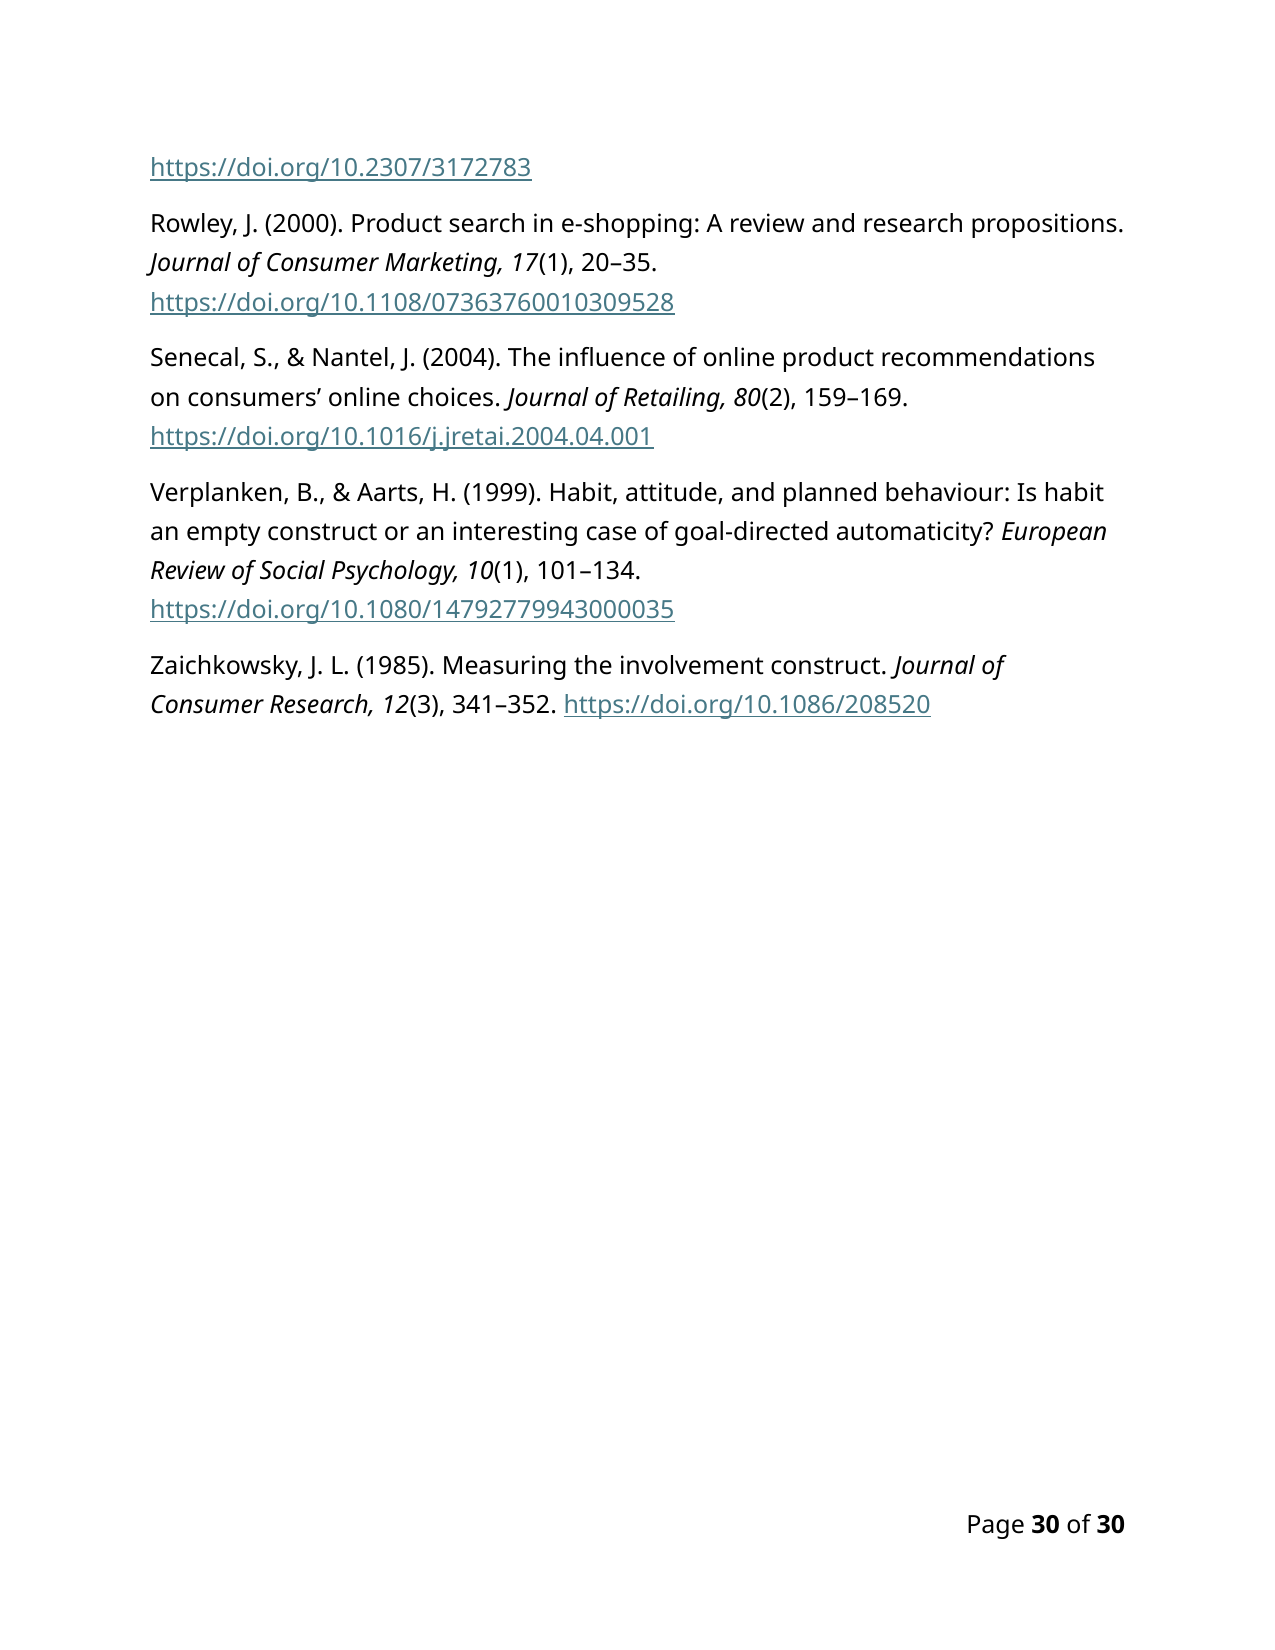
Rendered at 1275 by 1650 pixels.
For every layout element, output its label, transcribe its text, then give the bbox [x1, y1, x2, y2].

text Zaichkowsky, J. L. (1985). Measuring the involvement construct. Journal of Consumer Research, 12(3), 341–352. https://doi.org/10.1086/208520 [150, 647, 1125, 721]
text Verplanken, B., & Aarts, H. (1999). Habit, attitude, and planned behaviour: Is habit an empty construct or an interesting case of goal-directed automaticity? European Review of Social Psychology, 10(1), 101–134. https://doi.org/10.1080/14792779943000035 [150, 474, 1125, 626]
text Senecal, S., & Nantel, J. (2004). The influence of online product recommendations on consumers’ online choices. Journal of Retailing, 80(2), 159–169. https://doi.org/10.1016/j.jretai.2004.04.001 [150, 340, 1125, 452]
text Rowley, J. (2000). Product search in e-shopping: A review and research propositions. Journal of Consumer Marketing, 17(1), 20–35. https://doi.org/10.1108/07363760010309528 [150, 206, 1125, 318]
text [150, 150, 1125, 184]
